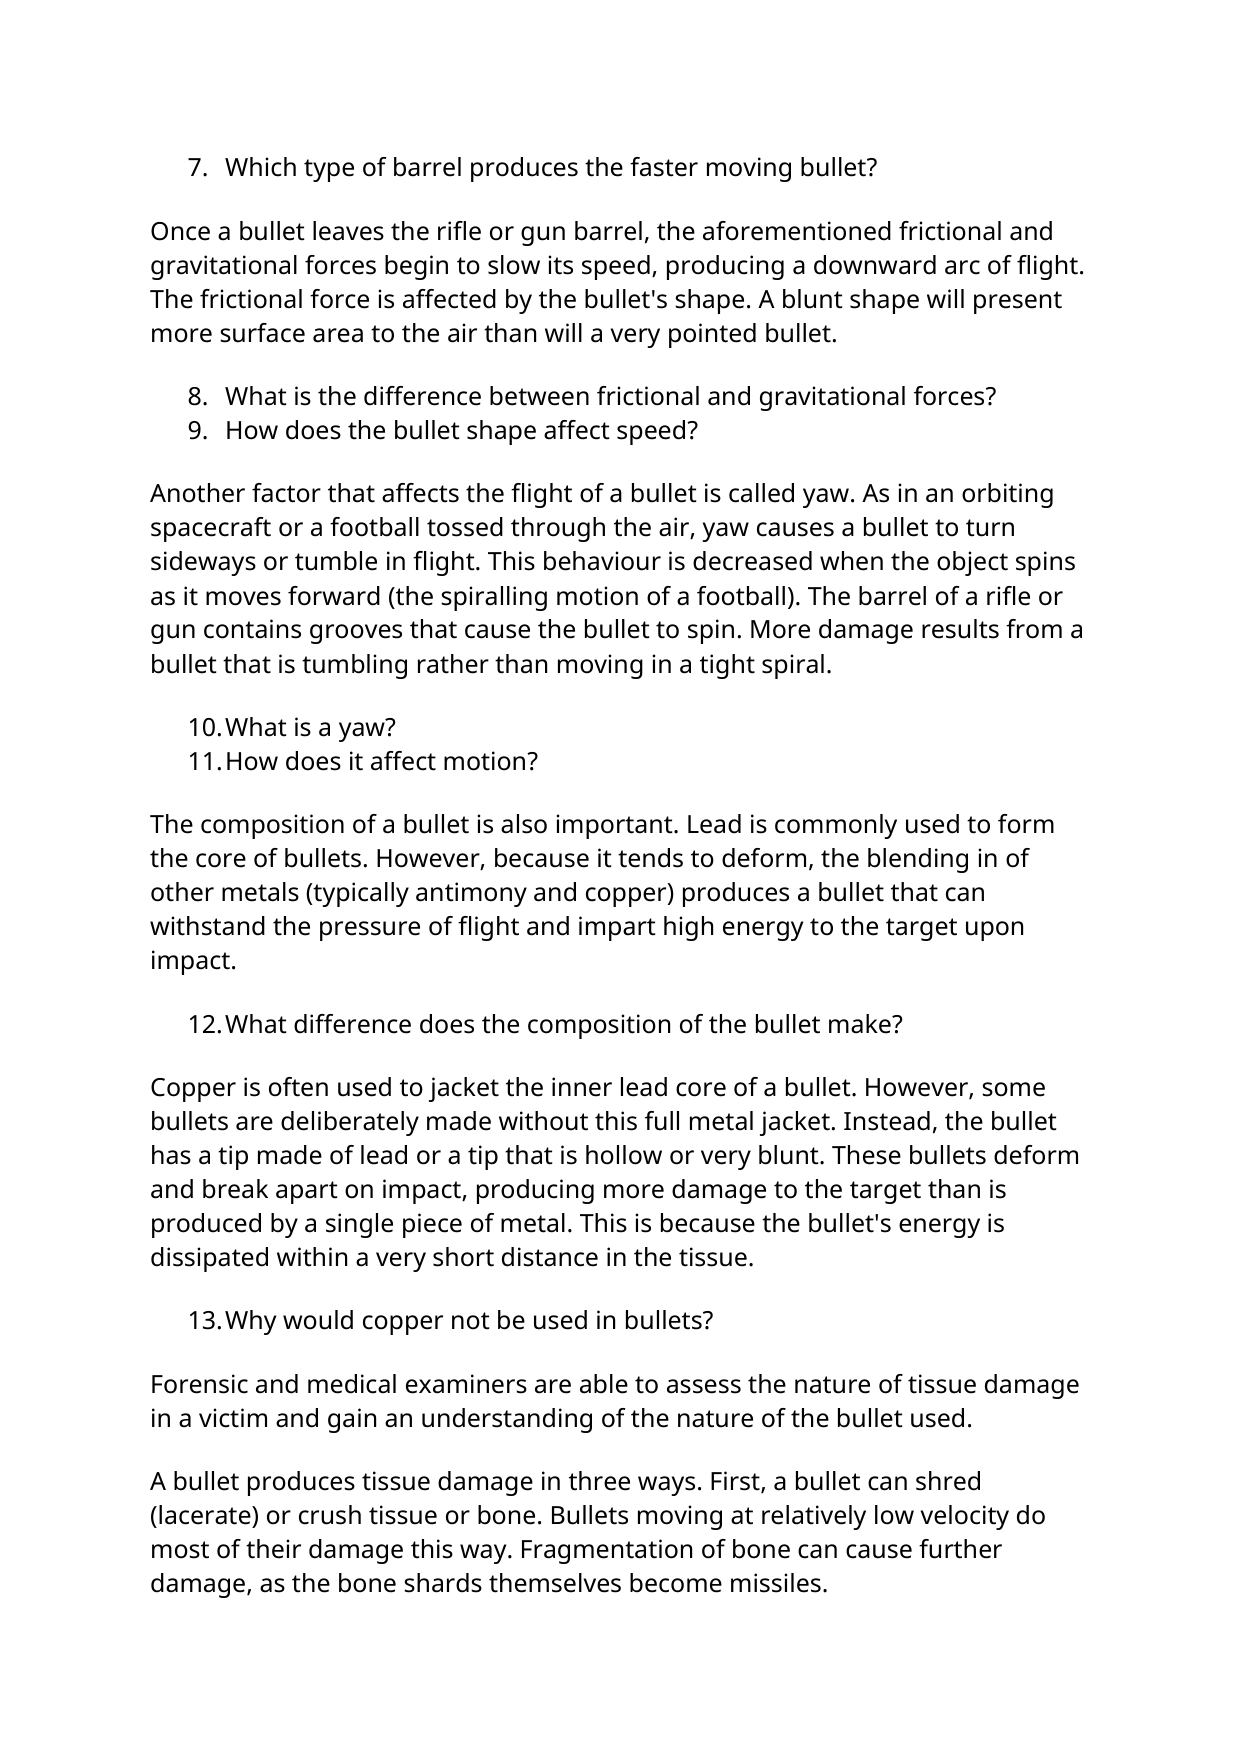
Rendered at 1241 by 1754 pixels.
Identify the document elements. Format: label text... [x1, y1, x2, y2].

text Another factor that affects the flight of a bullet is called yaw. As in an orbiting spacecraft or a football tossed through the air, yaw causes a bullet to turn sideways or tumble in flight. This behaviour is decreased when the object spins as it moves forward (the spiralling motion of a football). The barrel of a rifle or gun contains grooves that cause the bullet to spin. More damage results from a bullet that is tumbling rather than moving in a tight spiral. [150, 602, 1090, 807]
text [150, 150, 1090, 218]
list What difference does the composition of the bullet make? [187, 1162, 1090, 1196]
text Forensic and medical examiners are able to assess the nature of tissue damage in a victim and gain an understanding of the nature of the bullet used. [150, 1522, 1090, 1590]
list What is the difference between frictional and gravitational forces? [187, 476, 1090, 510]
list How does it affect motion? [187, 899, 1090, 933]
list Which type of barrel produces the faster moving bullet? [187, 247, 1090, 281]
list What is a yaw? [187, 836, 1090, 870]
list How does the bullet shape affect speed? [187, 539, 1090, 573]
text The composition of a bullet is also important. Lead is commonly used to form the core of bullets. However, because it tends to deform, the blending in of other metals (typically antimony and copper) produces a bullet that can withstand the pressure of flight and impart high energy to the target upon impact. [150, 962, 1090, 1133]
text Copper is often used to jacket the inner lead core of a bullet. However, some bullets are deliberately made without this full metal jacket. Instead, the bullet has a tip made of lead or a tip that is hollow or very blunt. These bullets deform and break apart on impact, producing more damage to the target than is produced by a single piece of metal. This is because the bullet's energy is dissipated within a very short distance in the tissue. [150, 1225, 1090, 1429]
text Once a bullet leaves the rifle or gun barrel, the aforementioned frictional and gravitational forces begin to slow its speed, producing a downward arc of flight. The frictional force is affected by the bullet's shape. A blunt shape will present more surface area to the air than will a very pointed bullet. [150, 311, 1090, 447]
list Why would copper not be used in bullets? [187, 1459, 1090, 1493]
